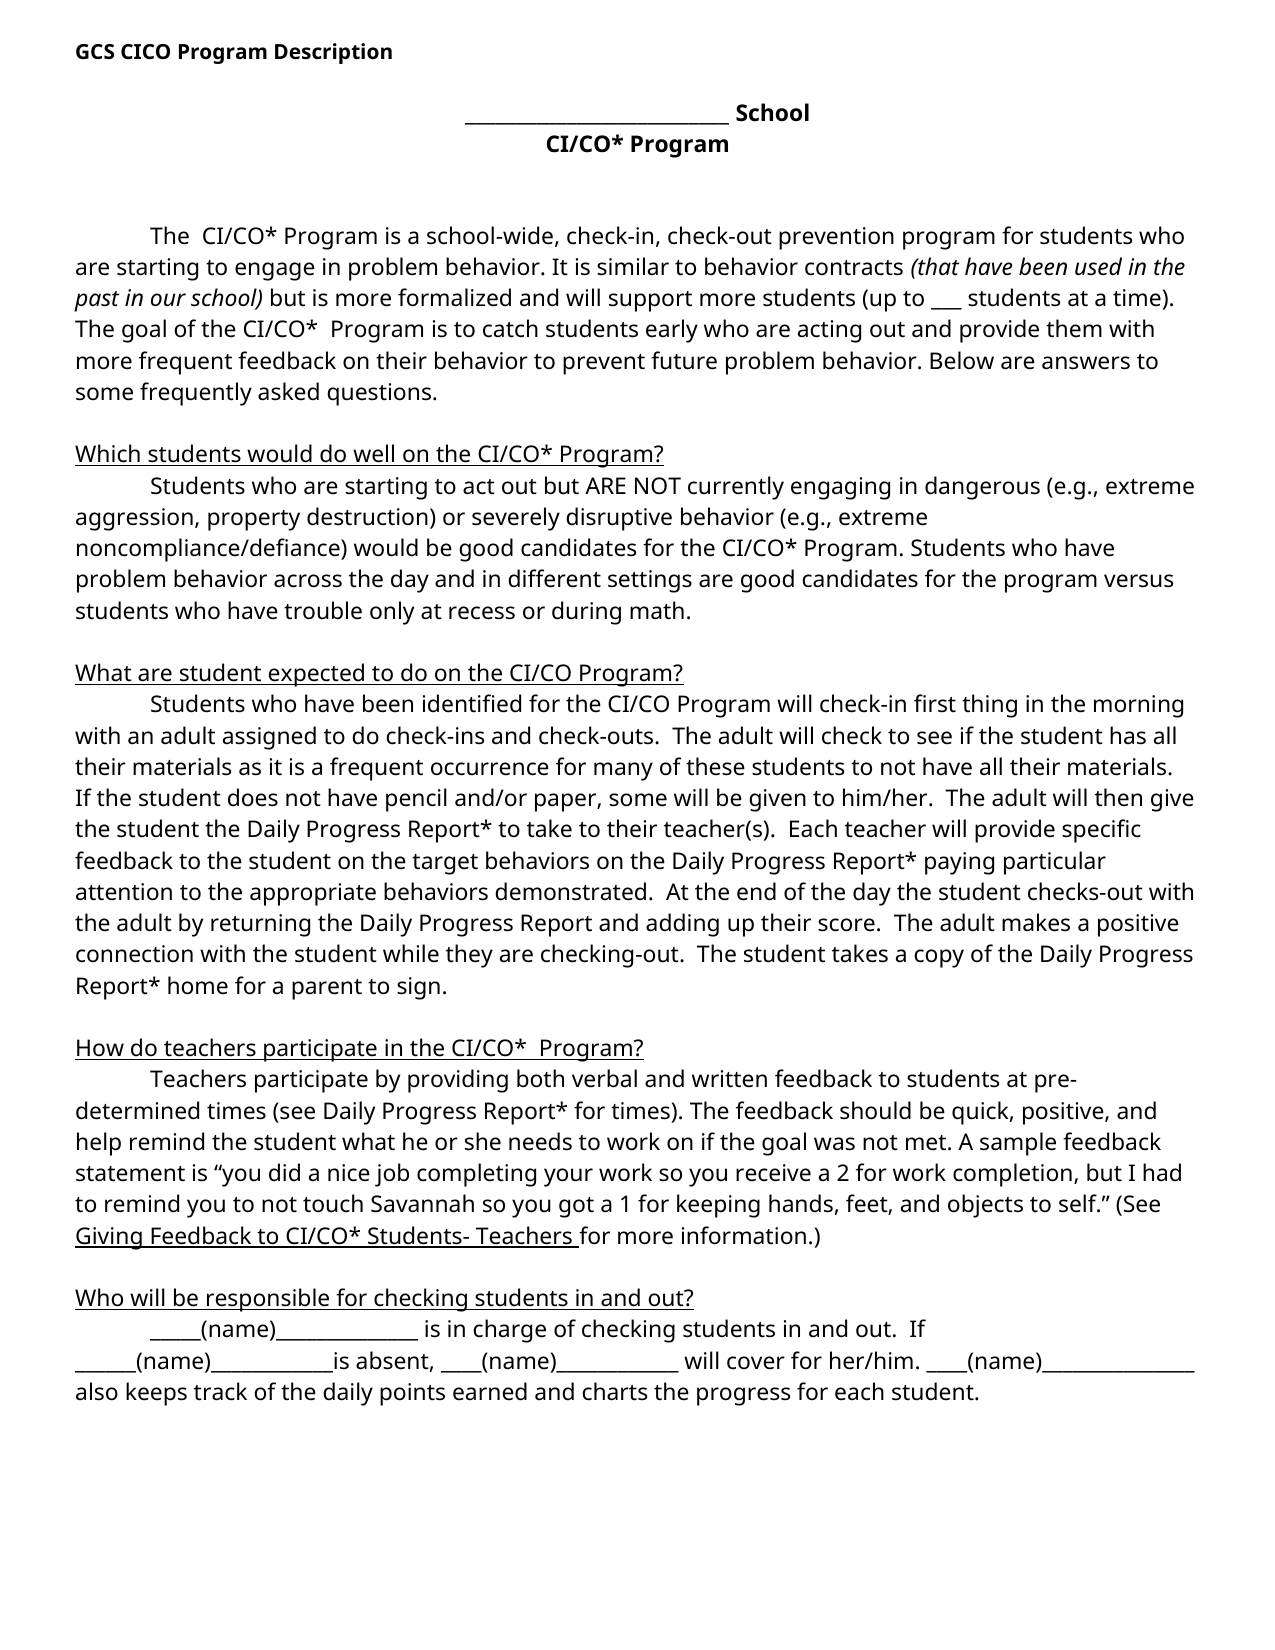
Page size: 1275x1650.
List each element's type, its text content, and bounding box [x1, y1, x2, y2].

text What are student expected to do on the CI/CO Program? [75, 657, 1200, 688]
text Students who are starting to act out but ARE NOT currently engaging in dangerous (e.g., extreme aggression, property destruction) or severely disruptive behavior (e.g., extreme noncompliance/defiance) would be good candidates for the CI/CO* Program. Students who have problem behavior across the day and in different settings are good candidates for the program versus students who have trouble only at recess or during math. [75, 470, 1200, 626]
text Students who have been identified for the CI/CO Program will check-in first thing in the morning with an adult assigned to do check-ins and check-outs. The adult will check to see if the student has all their materials as it is a frequent occurrence for many of these students to not have all their materials. If the student does not have pencil and/or paper, some will be given to him/her. The adult will then give the student the Daily Progress Report* to take to their teacher(s). Each teacher will provide specific feedback to the student on the target behaviors on the Daily Progress Report* paying particular attention to the appropriate behaviors demonstrated. At the end of the day the student checks-out with the adult by returning the Daily Progress Report and adding up their score. The adult makes a positive connection with the student while they are checking-out. The student takes a copy of the Daily Progress Report* home for a parent to sign. [75, 688, 1200, 1001]
text How do teachers participate in the CI/CO* Program? [75, 1032, 1200, 1063]
text Who will be responsible for checking students in and out? [75, 1282, 1200, 1313]
text Teachers participate by providing both verbal and written feedback to students at pre-determined times (see Daily Progress Report* for times). The feedback should be quick, positive, and help remind the student what he or she needs to work on if the goal was not met. A sample feedback statement is “you did a nice job completing your work so you receive a 2 for work completion, but I had to remind you to not touch Savannah so you got a 1 for keeping hands, feet, and objects to self.” (See Giving Feedback to CI/CO* Students- Teachers for more information.) [75, 1063, 1200, 1251]
text _____(name)______________ is in charge of checking students in and out. If ______(name)____________is absent, ____(name)____________ will cover for her/him. ____(name)_______________ also keeps track of the daily points earned and charts the progress for each student. [75, 1313, 1200, 1407]
text Which students would do well on the CI/CO* Program? [75, 438, 1200, 470]
text The CI/CO* Program is a school-wide, check-in, check-out prevention program for students who are starting to engage in problem behavior. It is similar to behavior contracts (that have been used in the past in our school) but is more formalized and will support more students (up to ___ students at a time). The goal of the CI/CO* Program is to catch students early who are acting out and provide them with more frequent feedback on their behavior to prevent future problem behavior. Below are answers to some frequently asked questions. [75, 220, 1200, 407]
